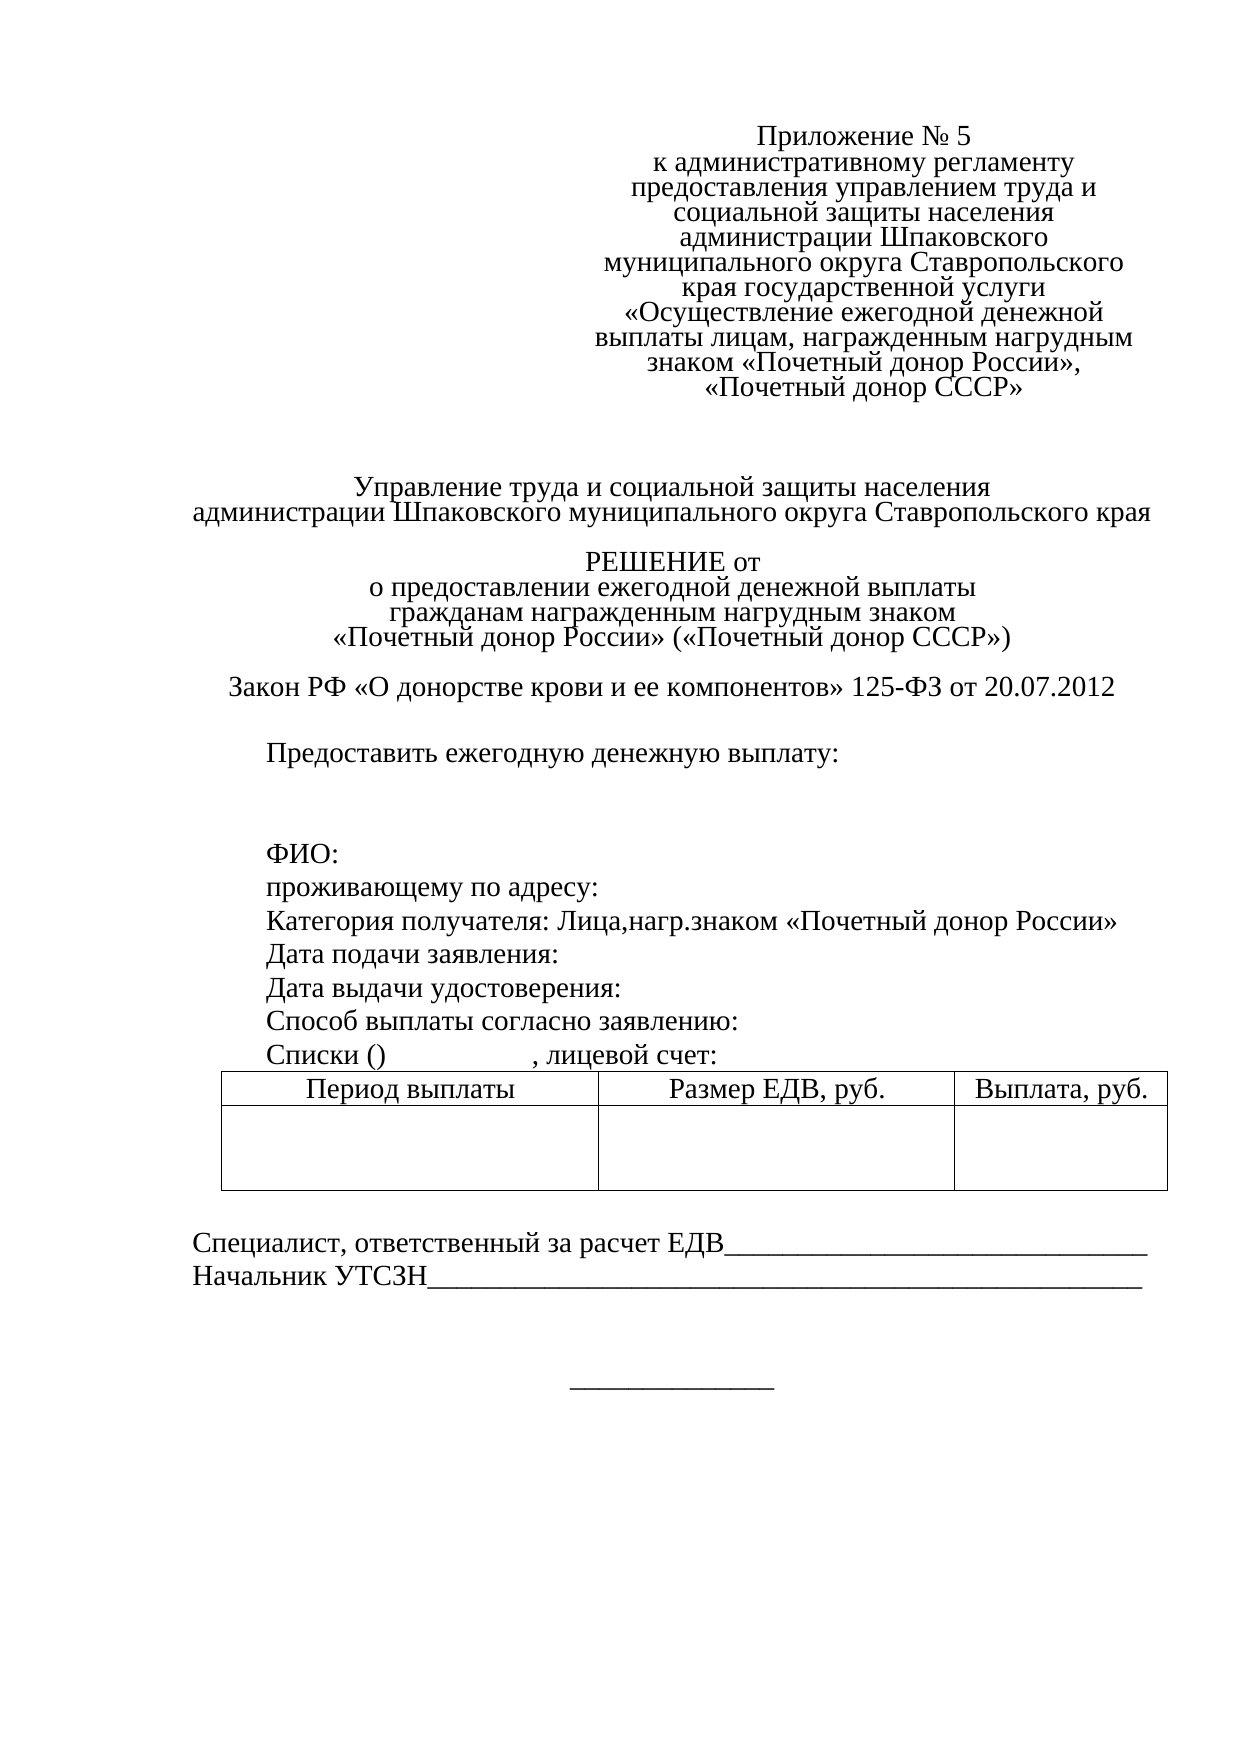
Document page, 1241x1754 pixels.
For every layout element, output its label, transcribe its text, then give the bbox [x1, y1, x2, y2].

table_cell [222, 1106, 598, 1190]
text Специалист, ответственный за расчет ЕДВ_____________________________ [192, 1225, 1152, 1258]
text РЕШЕНИЕ от [193, 552, 1152, 577]
text «Почетный донор России» («Почетный донор СССР») [192, 627, 679, 652]
text гражданам награжденным нагрудным знаком [193, 602, 1152, 627]
text Начальник УТСЗН_________________________________________________ [192, 1258, 1152, 1292]
text о предоставлении ежегодной денежной выплаты [193, 577, 1152, 602]
text Категория получателя: Лица,нагр.знаком «Почетный донор России» [192, 903, 1152, 936]
text Списки () , лицевой счет: [192, 1037, 1152, 1071]
text ФИО: [192, 836, 1152, 869]
text «Почетный донор России» («Почетный донор СССР») [676, 627, 1152, 652]
table_header Период выплаты [222, 1072, 598, 1105]
table_cell [599, 1106, 954, 1190]
text администрации Шпаковского муниципального округа Ставропольского края [192, 502, 1152, 527]
text Дата подачи заявления: [192, 936, 1152, 970]
text Предоставить ежегодную денежную выплату: [192, 735, 1152, 769]
text Приложение № 5 [576, 118, 1152, 152]
text Дата выдачи удостоверения: [192, 970, 1152, 1003]
table_header Размер ЕДВ, руб. [599, 1072, 954, 1105]
table_header Выплата, руб. [955, 1072, 1167, 1105]
text к административному регламенту предоставления управлением труда и социальной защиты населения администрации Шпаковского муниципального округа Ставропольского края государственной услуги «Осуществление ежегодной денежной выплаты лицам, награжденным нагрудным знаком «Почетный донор России», «Почетный донор СССР» [576, 152, 1152, 402]
table_cell [955, 1106, 1167, 1190]
text проживающему по адресу: [192, 869, 1152, 903]
text Управление труда и социальной защиты населения [192, 477, 1152, 502]
text ______________ [192, 1359, 1152, 1393]
text Способ выплаты согласно заявлению: [192, 1003, 1152, 1037]
text Закон РФ «О донорстве крови и ее компонентов» 125-ФЗ от 20.07.2012 [192, 677, 1152, 702]
